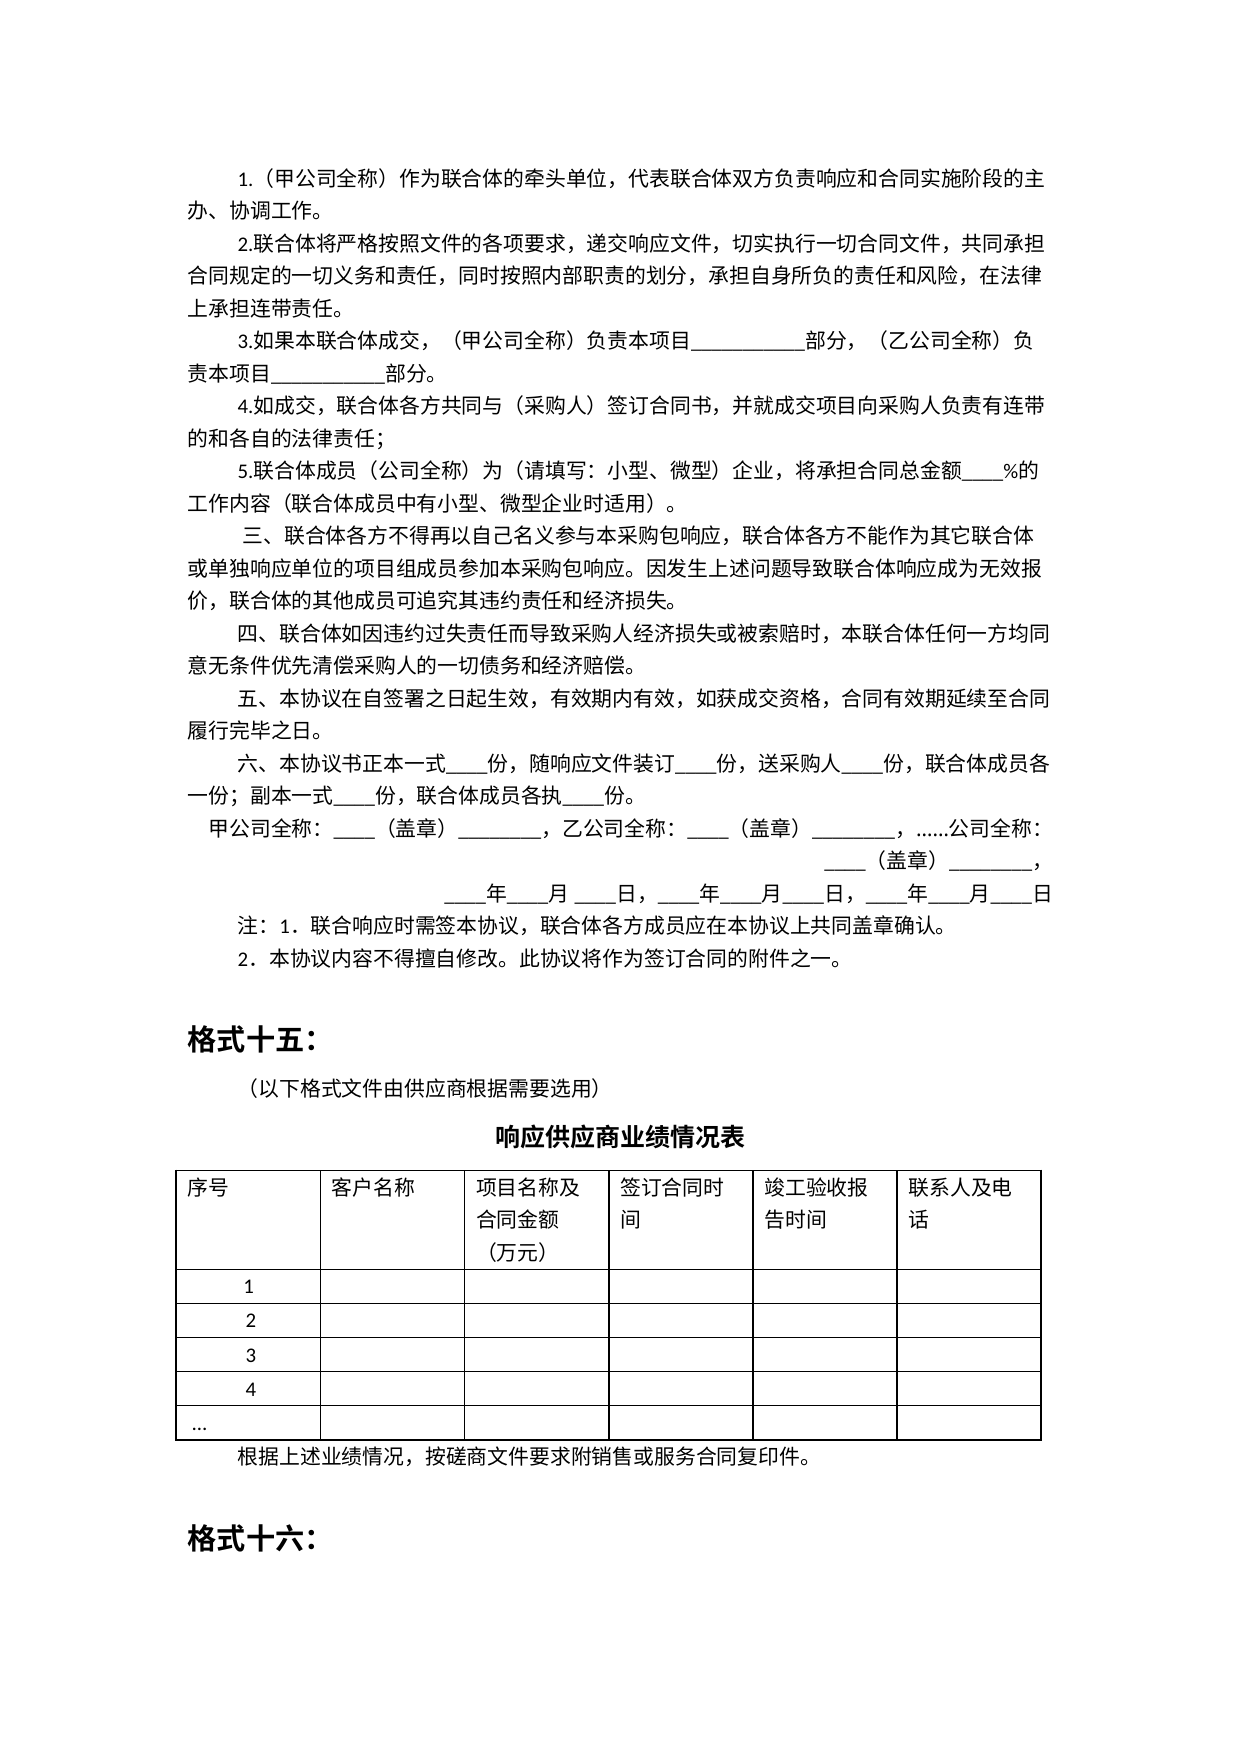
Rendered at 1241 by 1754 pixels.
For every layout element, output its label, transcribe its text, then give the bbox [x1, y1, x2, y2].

table_cell [754, 1338, 896, 1371]
table_cell [321, 1304, 464, 1337]
text 2．本协议内容不得擅自修改。此协议将作为签订合同的附件之一。 [187, 942, 1053, 974]
table_cell 3 [177, 1338, 320, 1371]
table_cell [898, 1372, 1040, 1405]
table_cell [898, 1406, 1040, 1439]
table_header 联系人及电话 [898, 1171, 1040, 1268]
text 甲公司全称：____（盖章）________，乙公司全称：____（盖章）________，……公司全称：____（盖章）________， [187, 812, 1053, 877]
table_cell [610, 1270, 752, 1303]
text 四、联合体如因违约过失责任而导致采购人经济损失或被索赔时，本联合体任何一方均同意无条件优先清偿采购人的一切债务和经济赔偿。 [187, 617, 1053, 682]
text （以下格式文件由供应商根据需要选用） [187, 1072, 1053, 1104]
table_cell [898, 1338, 1040, 1371]
table_header 序号 [177, 1171, 320, 1268]
table_header 客户名称 [321, 1171, 464, 1268]
text 1.（甲公司全称）作为联合体的牵头单位，代表联合体双方负责响应和合同实施阶段的主办、协调工作。 [187, 162, 1053, 227]
text 响应供应商业绩情况表 [187, 1104, 1053, 1169]
table_cell [321, 1338, 464, 1371]
text 三、联合体各方不得再以自己名义参与本采购包响应，联合体各方不能作为其它联合体或单独响应单位的项目组成员参加本采购包响应。因发生上述问题导致联合体响应成为无效报价，联合体的其他成员可追究其违约责任和经济损失。 [187, 519, 1053, 617]
text 5.联合体成员（公司全称）为（请填写：小型、微型）企业，将承担合同总金额____%的工作内容（联合体成员中有小型、微型企业时适用）。 [187, 454, 1053, 519]
text 4.如成交，联合体各方共同与（采购人）签订合同书，并就成交项目向采购人负责有连带的和各自的法律责任； [187, 389, 1053, 454]
table_header 竣工验收报告时间 [754, 1171, 896, 1268]
table_cell [321, 1406, 464, 1439]
table_cell [898, 1270, 1040, 1303]
table_cell 2 [177, 1304, 320, 1337]
table_cell [610, 1406, 752, 1439]
text 格式十六： [187, 1505, 1053, 1570]
table_cell [610, 1372, 752, 1405]
table_cell [465, 1338, 608, 1371]
table_header 签订合同时间 [610, 1171, 752, 1268]
table_cell [898, 1304, 1040, 1337]
table_cell [754, 1270, 896, 1303]
table_cell [610, 1304, 752, 1337]
table_cell … [177, 1406, 320, 1439]
text ____年____月 ____日，____年____月____日，____年____月____日 [187, 877, 1053, 909]
text 根据上述业绩情况，按磋商文件要求附销售或服务合同复印件。 [187, 1440, 1053, 1473]
text 五、本协议在自签署之日起生效，有效期内有效，如获成交资格，合同有效期延续至合同履行完毕之日。 [187, 682, 1053, 747]
table_cell [465, 1372, 608, 1405]
table_cell [754, 1406, 896, 1439]
table_cell [321, 1372, 464, 1405]
text 六、本协议书正本一式____份，随响应文件装订____份，送采购人____份，联合体成员各一份；副本一式____份，联合体成员各执____份。 [187, 747, 1053, 812]
table_cell [321, 1270, 464, 1303]
text 3.如果本联合体成交，（甲公司全称）负责本项目___________部分，（乙公司全称）负责本项目___________部分。 [187, 324, 1053, 389]
table_cell [465, 1406, 608, 1439]
table_cell [754, 1372, 896, 1405]
table_header 项目名称及合同金额（万元） [465, 1171, 608, 1268]
text 2.联合体将严格按照文件的各项要求，递交响应文件，切实执行一切合同文件，共同承担合同规定的一切义务和责任，同时按照内部职责的划分，承担自身所负的责任和风险，在法律上承担连带责任。 [187, 227, 1053, 324]
table_cell [465, 1304, 608, 1337]
text 格式十五： [187, 1007, 1053, 1072]
table_cell [610, 1338, 752, 1371]
text 注：1．联合响应时需签本协议，联合体各方成员应在本协议上共同盖章确认。 [187, 909, 1053, 942]
table_cell 1 [177, 1270, 320, 1303]
table_cell 4 [177, 1372, 320, 1405]
table_cell [754, 1304, 896, 1337]
table_cell [465, 1270, 608, 1303]
